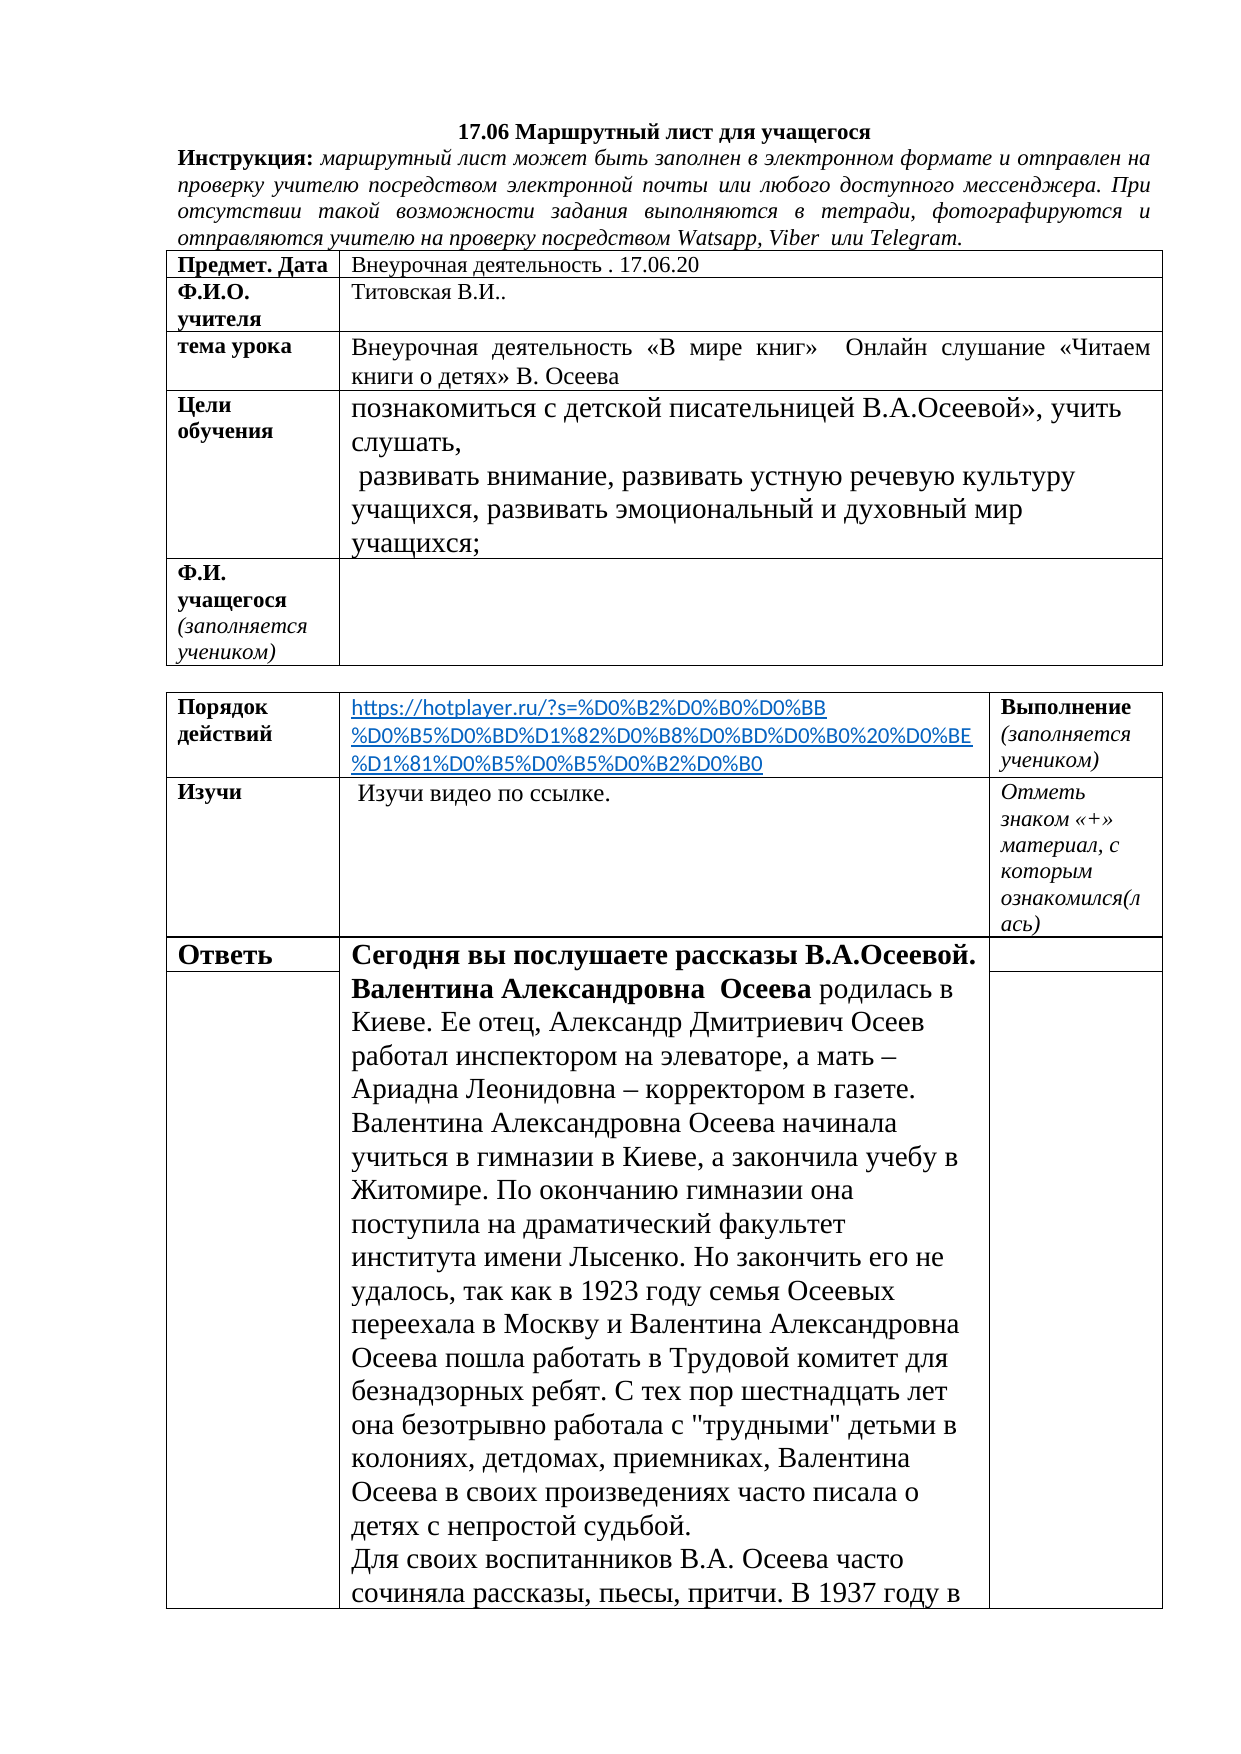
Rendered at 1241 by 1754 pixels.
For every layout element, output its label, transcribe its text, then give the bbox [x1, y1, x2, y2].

table_header Внеурочная деятельность . 17.06.20 [340, 251, 1162, 277]
table_cell Ф.И. учащегося (заполняется учеником) [167, 559, 339, 665]
table_cell Цели обучения [167, 391, 339, 558]
table_cell познакомиться с детской писательницей В.А.Осеевой», учить слушать, развивать внимание, развивать устную речевую культуру учащихся, развивать эмоциональный и духовный мир учащихся; [340, 391, 1162, 558]
table_cell Изучи [167, 778, 339, 936]
table_cell Внеурочная деятельность «В мире книг» Онлайн слушание «Читаем книги о детях» В. Осеева [340, 332, 1162, 389]
table_header Порядок действий [167, 693, 339, 777]
table_cell тема урока [167, 332, 339, 389]
table_cell [167, 972, 339, 1608]
table_header https://hotplayer.ru/?s=%D0%B2%D0%B0%D0%BB%D0%B5%D0%BD%D1%82%D0%B8%D0%BD%D0%B0%20%D0%BE%D1%81%D0%B5%D0%B5%D0%B2%D0%B0 [340, 693, 989, 777]
table_cell Изучи видео по ссылке. [340, 778, 989, 936]
table_cell Сегодня вы послушаете рассказы В.А.Осеевой. Валентина Александровна Осеева родилась в Киеве. Ее отец, Александр Дмитриевич Осеев работал инспектором на элеваторе, а мать – Ариадна Леонидовна – корректором в газете. Валентина Александровна Осеева начинала учиться в гимназии в Киеве, а закончила учебу в Житомире. По окончанию гимназии она поступила на драматический факультет института имени Лысенко. Но закончить его не удалось, так как в 1923 году семья Осеевых переехала в Москву и Валентина Александровна Осеева пошла работать в Трудовой комитет для безнадзорных ребят. С тех пор шестнадцать лет она безотрывно работала с "трудными" детьми в колониях, детдомах, приемниках, Валентина Осеева в своих произведениях часто писала о детях с непростой судьбой. Для своих воспитанников В.А. Осеева часто сочиняла рассказы, пьесы, притчи. В 1937 году в газете "За коммунистическое просвещение" был напечатан ее первый рассказ "Гришка". И с 1940 года она стала профессиональные литератором. Она работала в разных жанрах: повести, сказки и стихи, детские рассказы Осеевой были очень популярны у публики. Книги Осеевой любят и современные читатели, сейчас самое известное произведение Осеевой - повесть в трех частях "Динка". Эта книга была последней в жизни автора. А старшее поколение зачитывалось книгой "Васек Трубачев и его товарищи". Эта трилогия была популярна в 60-80 годы. Валентине Александровне со всей страны шли письма с просьбой рассказать о дальнейшей судьбе Васьки, очень близкой послевоенному поколению детей. Пройдите по ссылке и посмотрите список рассказов В.А.Осеевой. Из предложенного списка аудио книг выбери произведение, прослушай его. Нарисуй иллюстрацию к произведению которое ты прослушал. [340, 938, 989, 1608]
text 17.06 Маршрутный лист для учащегося [177, 118, 1152, 144]
table_cell Отметь знаком «+» материал, с которым ознакомился(лась) [990, 778, 1162, 936]
table_cell Ответь [167, 938, 339, 971]
table_cell [340, 559, 1162, 665]
table_cell Титовская В.И.. [340, 278, 1162, 331]
table_cell [990, 972, 1162, 1608]
text Инструкция: маршрутный лист может быть заполнен в электронном формате и отправлен на проверку учителю посредством электронной почты или любого доступного мессенджера. При отсутствии такой возможности задания выполняются в тетради, фотографируются и отправляются учителю на проверку посредством Watsapp, Viber или Telegram. [177, 144, 1152, 250]
table_header Выполнение (заполняется учеником) [990, 693, 1162, 777]
table_cell [990, 938, 1162, 971]
table_header Предмет. Дата [167, 251, 339, 277]
table_cell Ф.И.О. учителя [167, 278, 339, 331]
